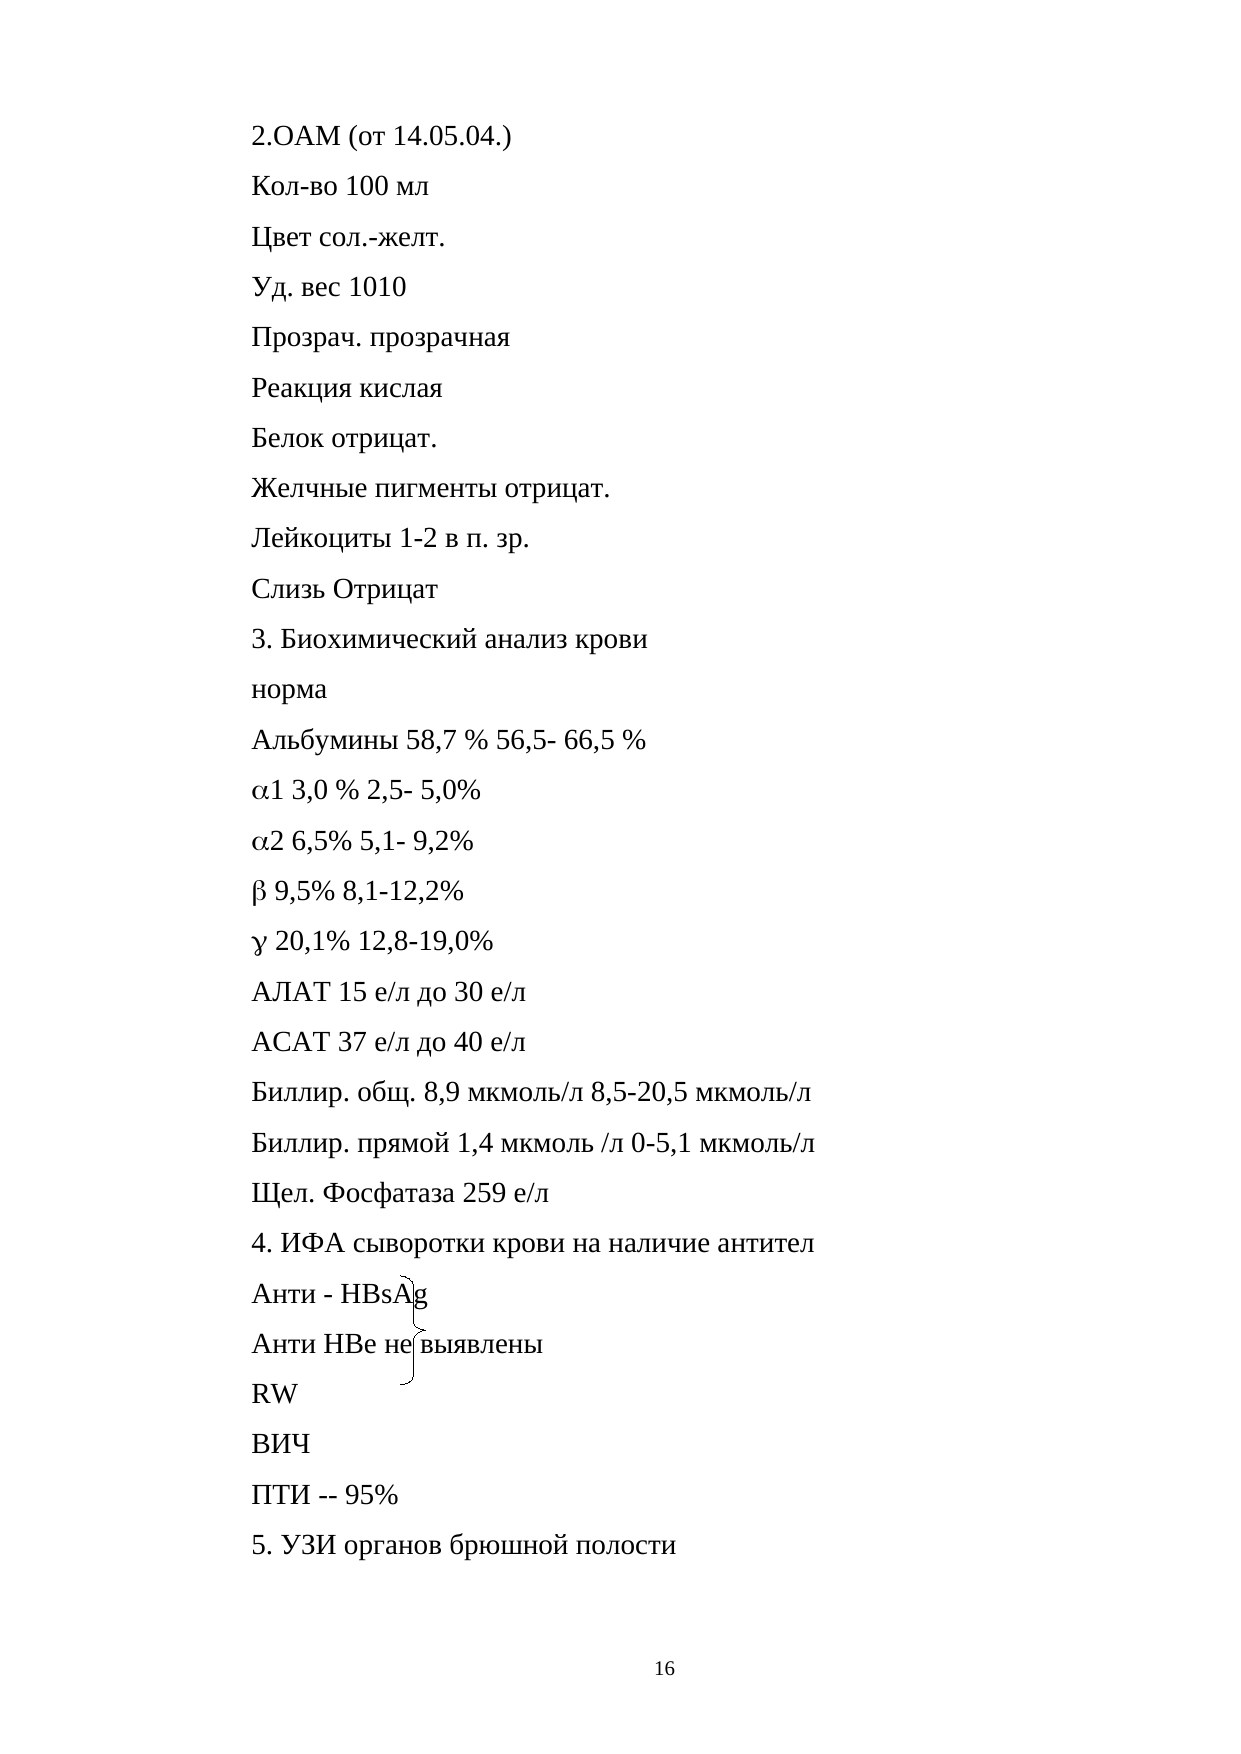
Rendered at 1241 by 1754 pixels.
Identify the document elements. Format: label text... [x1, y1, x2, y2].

text 4. ИФА сыворотки крови на наличие антител [177, 1225, 1152, 1259]
text Уд. вес 1010 [177, 269, 1152, 303]
text RW [177, 1376, 1152, 1410]
text Альбумины 58,7 % 56,5- 66,5 % [177, 722, 1152, 755]
text АЛАТ 15 е/л до 30 е/л [177, 974, 1152, 1007]
text 2 6,5% 5,1- 9,2% [177, 823, 1152, 856]
text 2.ОАМ (от 14.05.04.) [177, 118, 1152, 152]
text Лейкоциты 1-2 в п. зр. [177, 521, 1152, 554]
text Цвет сол.-желт. [177, 219, 1152, 252]
text Анти НВе не выявлены [177, 1326, 1152, 1359]
text Биллир. прямой 1,4 мкмоль /л 0-5,1 мкмоль/л [177, 1125, 1152, 1158]
text Реакция кислая [177, 370, 1152, 403]
text АСАТ 37 е/л до 40 е/л [177, 1024, 1152, 1058]
text 1 3,0 % 2,5- 5,0% [177, 772, 1152, 806]
text ВИЧ [177, 1427, 1152, 1460]
text Прозрач. прозрачная [177, 319, 1152, 353]
text норма [177, 672, 1152, 705]
text Желчные пигменты отрицат. [177, 470, 1152, 504]
text 5. УЗИ органов брюшной полости [177, 1527, 1152, 1561]
text Анти - НВsAg [177, 1276, 1152, 1309]
text 20,1% 12,8-19,0% [177, 923, 1152, 957]
text Кол-во 100 мл [177, 168, 1152, 202]
text 3. Биохимический анализ крови [177, 621, 1152, 655]
text ПТИ -- 95% [177, 1477, 1152, 1511]
text 9,5% 8,1-12,2% [177, 873, 1152, 907]
text Биллир. общ. 8,9 мкмоль/л 8,5-20,5 мкмоль/л [177, 1074, 1152, 1108]
text Слизь Отрицат [177, 571, 1152, 604]
text Щел. Фосфатаза 259 е/л [177, 1175, 1152, 1209]
text Белок отрицат. [177, 420, 1152, 453]
